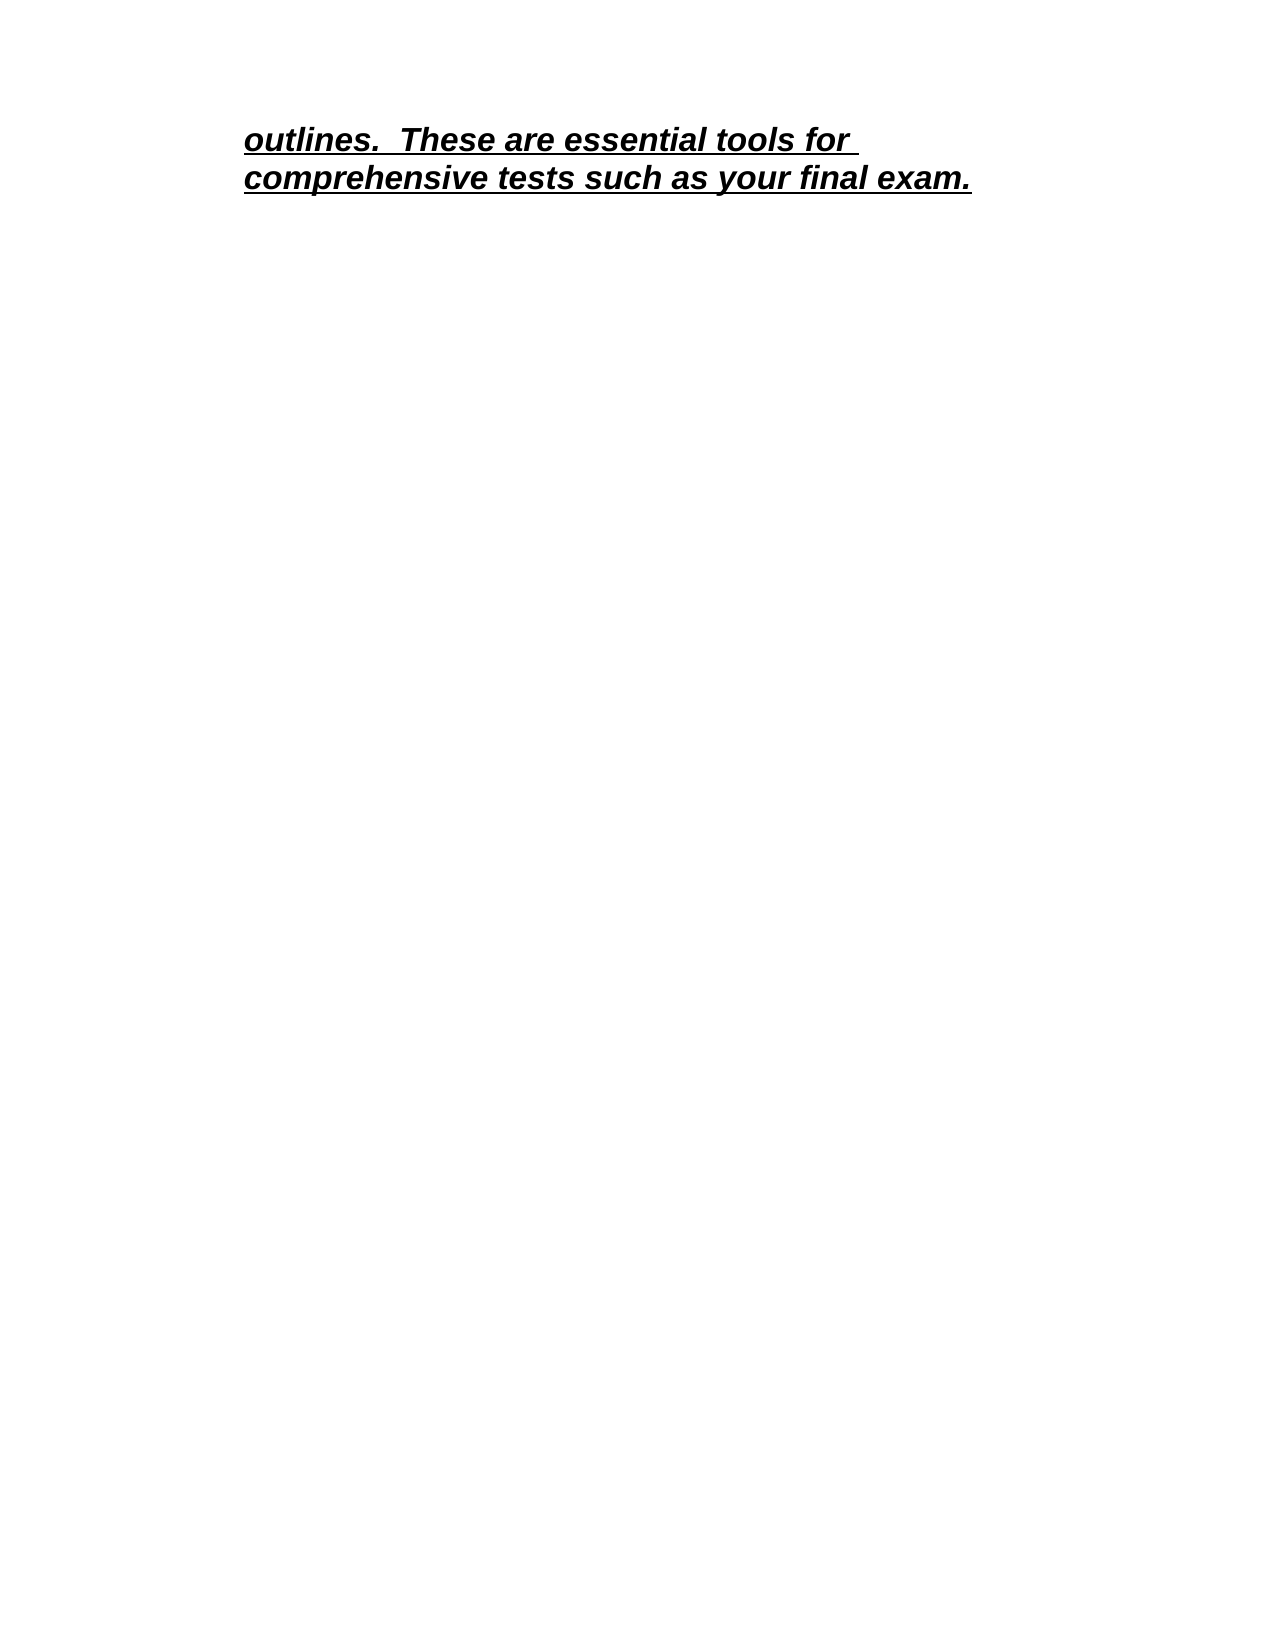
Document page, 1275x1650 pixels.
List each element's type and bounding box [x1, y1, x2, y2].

text [244, 120, 1087, 197]
